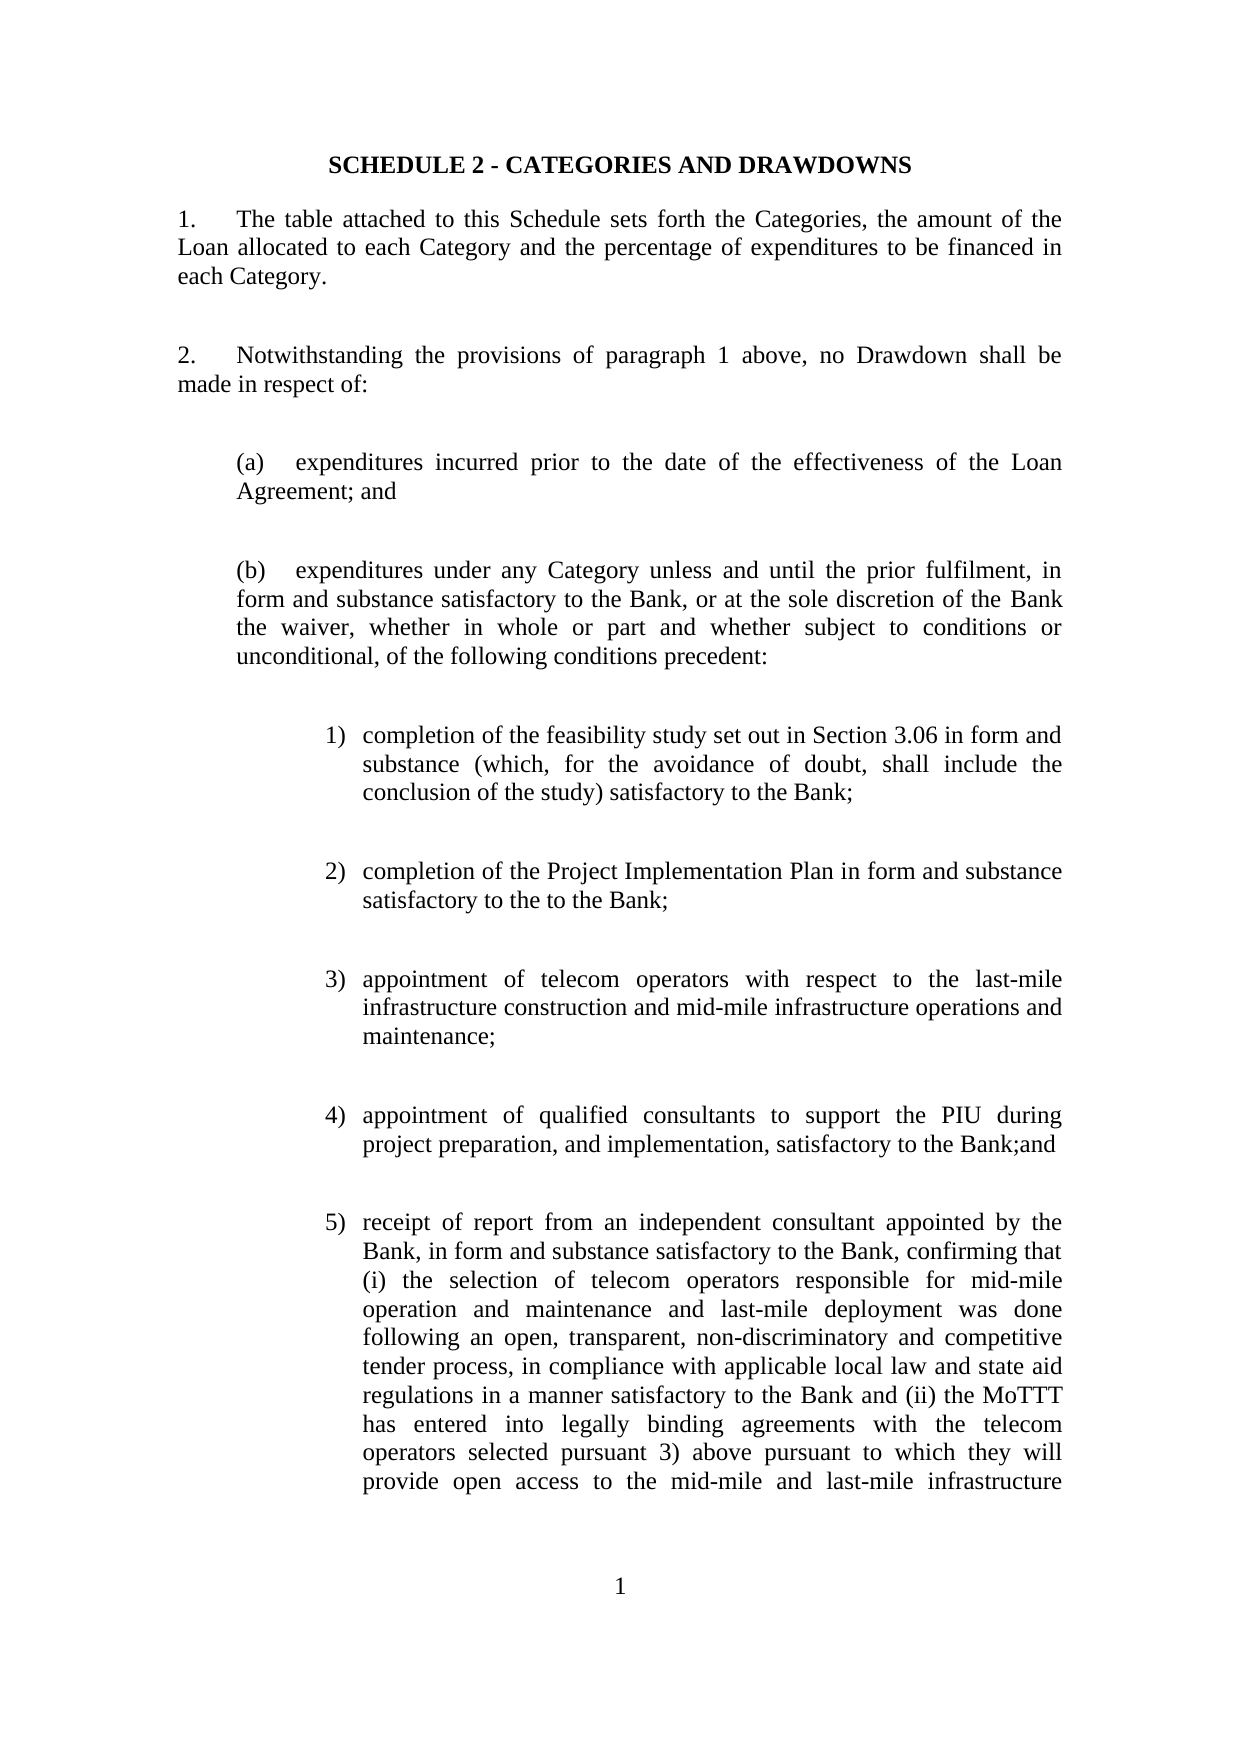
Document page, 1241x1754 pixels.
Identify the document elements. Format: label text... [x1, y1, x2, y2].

subtitle SCHEDULE 2 - CATEGORIES AND DRAWDOWNS [177, 150, 1063, 179]
list appointment of qualified consultants to support the PIU during project preparation, and implementation, satisfactory to the Bank;and [325, 1100, 1063, 1157]
list appointment of telecom operators with respect to the last-mile infrastructure construction and mid-mile infrastructure operations and maintenance; [325, 964, 1063, 1050]
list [325, 1207, 1063, 1495]
list completion of the feasibility study set out in Section 3.06 in form and substance (which, for the avoidance of doubt, shall include the conclusion of the study) satisfactory to the Bank; [325, 720, 1063, 806]
text 2. Notwithstanding the provisions of paragraph 1 above, no Drawdown shall be made in respect of: [177, 340, 1063, 397]
text 1. The table attached to this Schedule sets forth the Categories, the amount of the Loan allocated to each Category and the percentage of expenditures to be financed in each Category. [177, 204, 1063, 290]
list completion of the Project Implementation Plan in form and substance satisfactory to the to the Bank; [325, 856, 1063, 914]
text (a) expenditures incurred prior to the date of the effectiveness of the Loan Agreement; and [236, 447, 1063, 505]
text (b) expenditures under any Category unless and until the prior fulfilment, in form and substance satisfactory to the Bank, or at the sole discretion of the Bank the waiver, whether in whole or part and whether subject to conditions or unconditional, of the following conditions precedent: [236, 555, 1063, 670]
